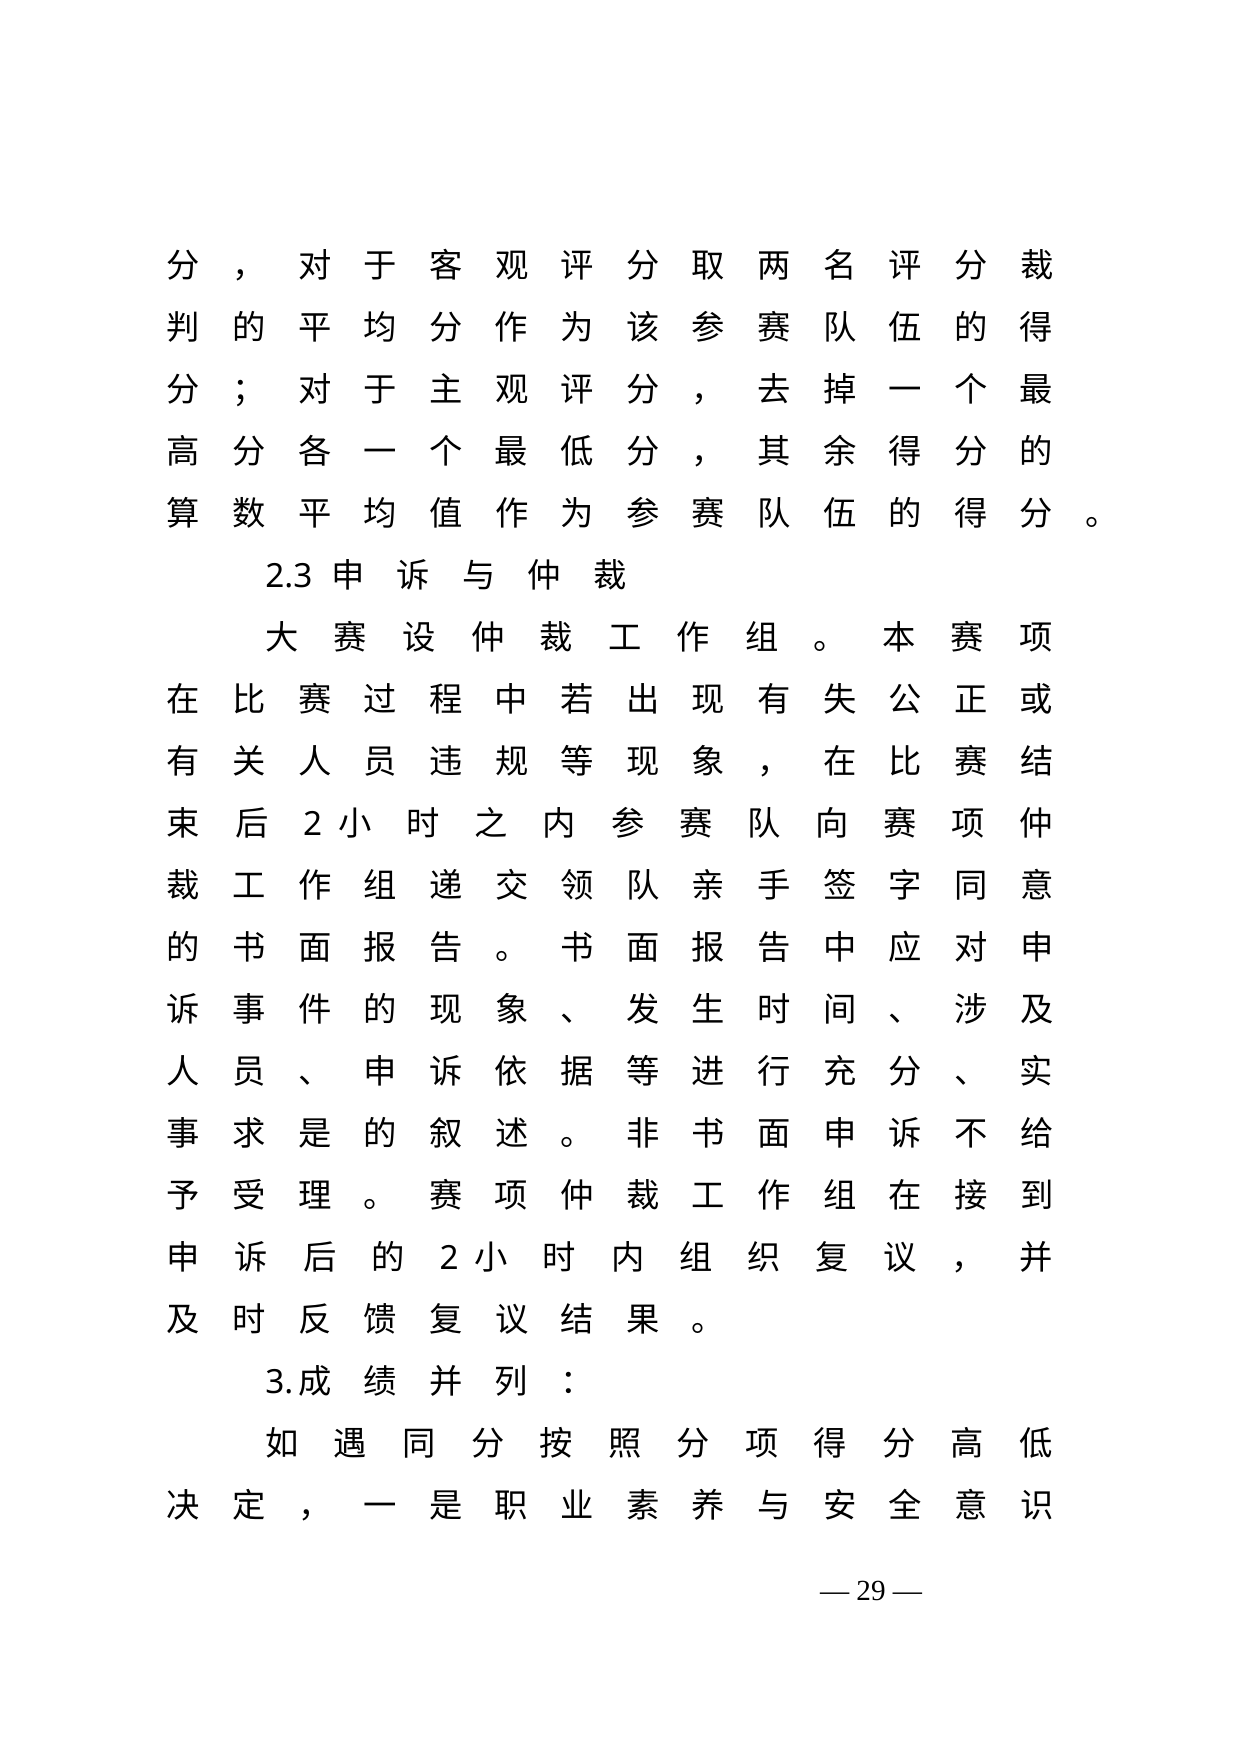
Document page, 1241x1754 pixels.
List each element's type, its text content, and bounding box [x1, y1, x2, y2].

text 大赛设仲裁工作组。本赛项在比赛过程中若出现有失公正或有关人员违规等现象，在比赛结束后2小时之内参赛队向赛项仲裁工作组递交领队亲手签字同意的书面报告。书面报告中应对申诉事件的现象、发生时间、涉及人员、申诉依据等进行充分、实事求是的叙述。非书面申诉不给予受理。赛项仲裁工作组在接到申诉后的2小时内组织复议，并及时反馈复议结果。 [167, 604, 1085, 1348]
text 如遇同分按照分项得分高低决定，一是职业素养与安全意识分，二是需求分析完成情况分，三是系统方案设计完成情况分，四是系统部署与调试计分，五是系统任务配置和验证得分。 [167, 1410, 1085, 1534]
text 3.成绩并列： [167, 1348, 1085, 1410]
text （2）结果评分是评分裁判队参赛队伍完成的竞赛任务，依据赛项评价标准判分。两名记分员在监督人员的现场监督下负责计分，对于客观评分取两名评分裁判的平均分作为该参赛队伍的得分；对于主观评分，去掉一个最高分各一个最低分，其余得分的算数平均值作为参赛队伍的得分。 [167, 232, 1085, 542]
text 2.3申诉与仲裁 [167, 542, 1085, 604]
